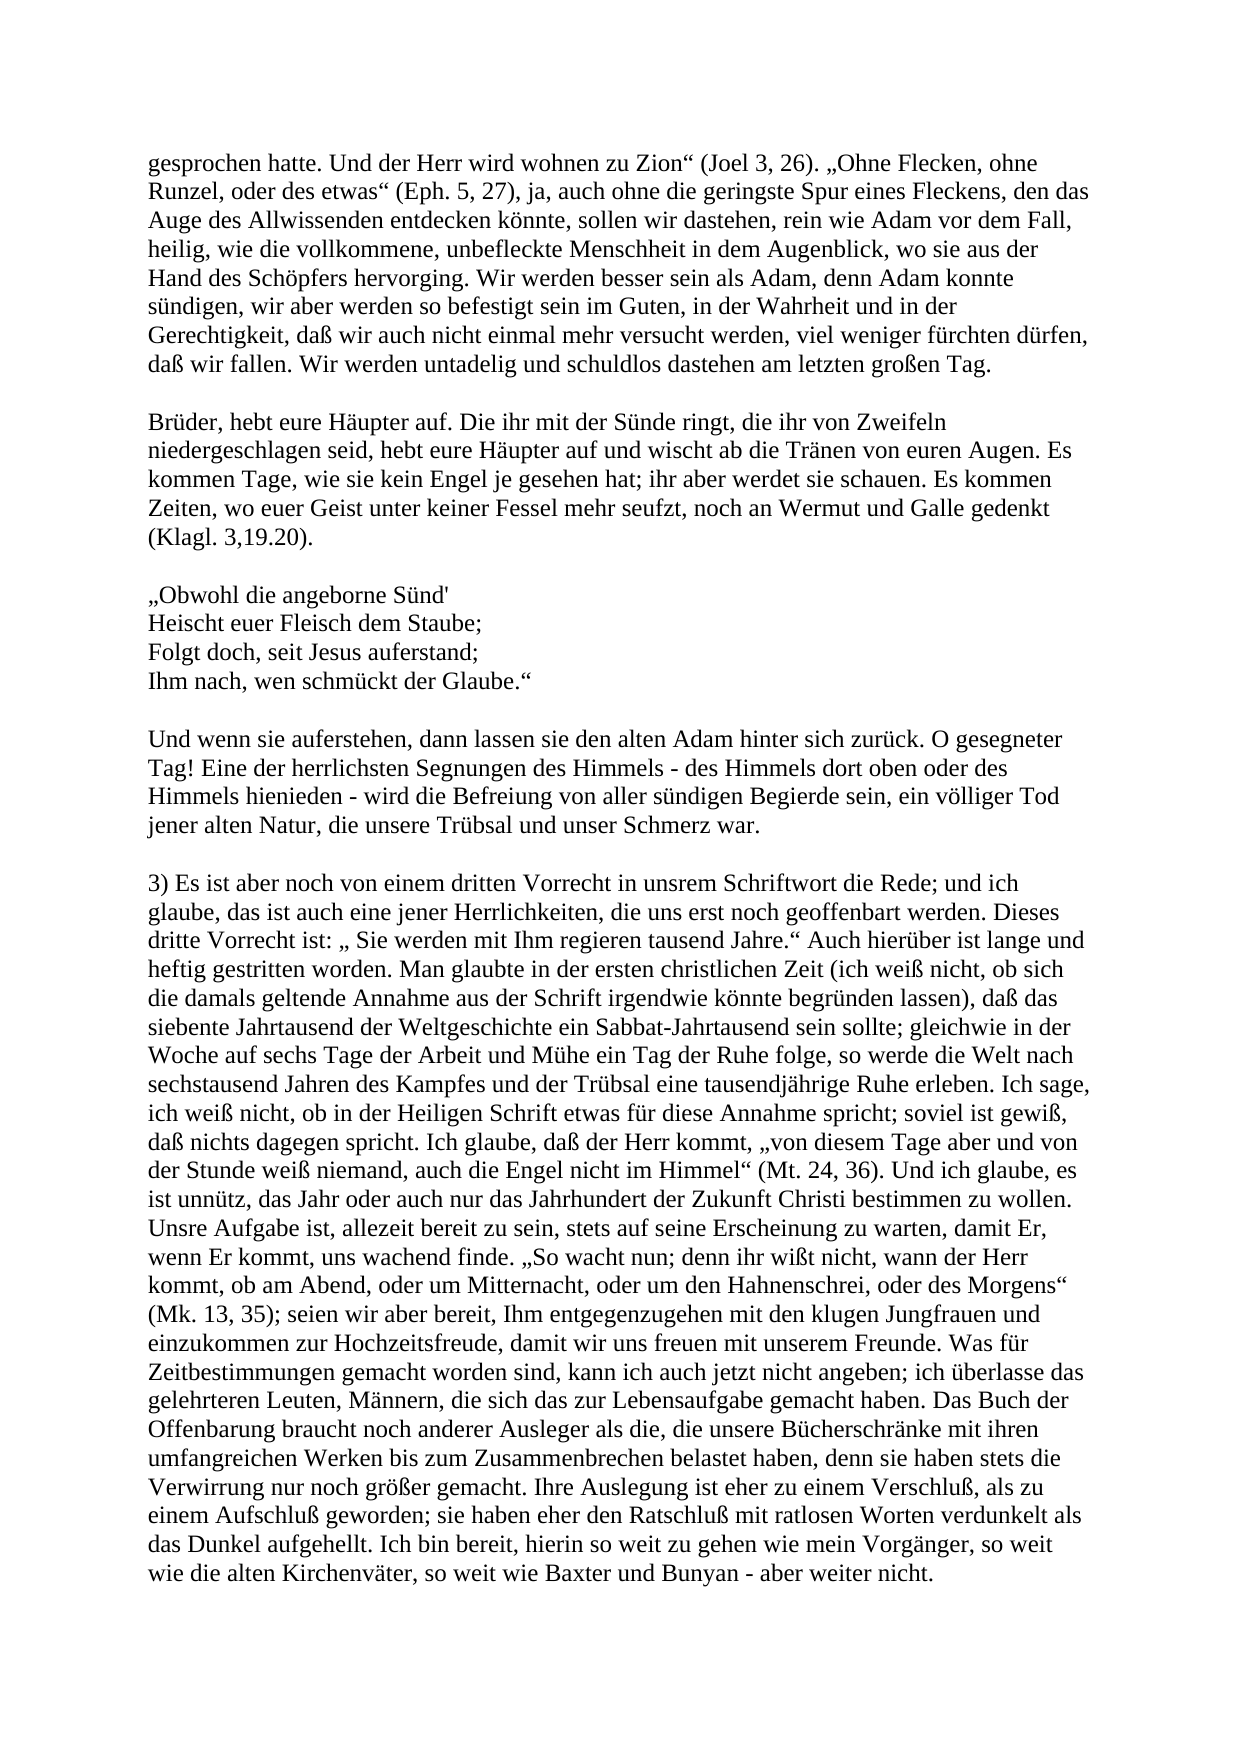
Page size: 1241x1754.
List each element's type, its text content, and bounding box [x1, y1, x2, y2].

text 3) Es ist aber noch von einem dritten Vorrecht in unsrem Schriftwort die Rede; und ich glaube, das ist auch eine jener Herrlichkeiten, die uns erst noch geoffenbart werden. Dieses dritte Vorrecht ist: „ Sie werden mit Ihm regieren tausend Jahre.“ Auch hierüber ist lange und heftig gestritten worden. Man glaubte in der ersten christlichen Zeit (ich weiß nicht, ob sich die damals geltende Annahme aus der Schrift irgendwie könnte begründen lassen), daß das siebente Jahrtausend der Weltgeschichte ein Sabbat-Jahrtausend sein sollte; gleichwie in der Woche auf sechs Tage der Arbeit und Mühe ein Tag der Ruhe folge, so werde die Welt nach sechstausend Jahren des Kampfes und der Trübsal eine tausendjährige Ruhe erleben. Ich sage, ich weiß nicht, ob in der Heiligen Schrift etwas für diese Annahme spricht; soviel ist gewiß, daß nichts dagegen spricht. Ich glaube, daß der Herr kommt, „von diesem Tage aber und von der Stunde weiß niemand, auch die Engel nicht im Himmel“ (Mt. 24, 36). Und ich glaube, es ist unnütz, das Jahr oder auch nur das Jahrhundert der Zukunft Christi bestimmen zu wollen. Unsre Aufgabe ist, allezeit bereit zu sein, stets auf seine Erscheinung zu warten, damit Er, wenn Er kommt, uns wachend finde. „So wacht nun; denn ihr wißt nicht, wann der Herr kommt, ob am Abend, oder um Mitternacht, oder um den Hahnenschrei, oder des Morgens“ (Mk. 13, 35); seien wir aber bereit, Ihm entgegenzugehen mit den klugen Jungfrauen und einzukommen zur Hochzeitsfreude, damit wir uns freuen mit unserem Freunde. Was für Zeitbestimmungen gemacht worden sind, kann ich auch jetzt nicht angeben; ich überlasse das gelehrteren Leuten, Männern, die sich das zur Lebensaufgabe gemacht haben. Das Buch der Offenbarung braucht noch anderer Ausleger als die, die unsere Bücherschränke mit ihren umfangreichen Werken bis zum Zusammenbrechen belastet haben, denn sie haben stets die Verwirrung nur noch größer gemacht. Ihre Auslegung ist eher zu einem Verschluß, als zu einem Aufschluß geworden; sie haben eher den Ratschluß mit ratlosen Worten verdunkelt als das Dunkel aufgehellt. Ich bin bereit, hierin so weit zu gehen wie mein Vorgänger, so weit wie die alten Kirchenväter, so weit wie Baxter und Bunyan - aber weiter nicht. [148, 868, 1093, 1587]
text „Obwohl die angeborne Sünd' Heischt euer Fleisch dem Staube; Folgt doch, seit Jesus auferstand; Ihm nach, wen schmückt der Glaube.“ [148, 580, 1093, 695]
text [148, 148, 1093, 378]
text Und wenn sie auferstehen, dann lassen sie den alten Adam hinter sich zurück. O gesegneter Tag! Eine der herrlichsten Segnungen des Himmels - des Himmels dort oben oder des Himmels hienieden - wird die Befreiung von aller sündigen Begierde sein, ein völliger Tod jener alten Natur, die unsere Trübsal und unser Schmerz war. [148, 724, 1093, 839]
text Brüder, hebt eure Häupter auf. Die ihr mit der Sünde ringt, die ihr von Zweifeln niedergeschlagen seid, hebt eure Häupter auf und wischt ab die Tränen von euren Augen. Es kommen Tage, wie sie kein Engel je gesehen hat; ihr aber werdet sie schauen. Es kommen Zeiten, wo euer Geist unter keiner Fessel mehr seufzt, noch an Wermut und Galle gedenkt (Klagl. 3,19.20). [148, 407, 1093, 551]
